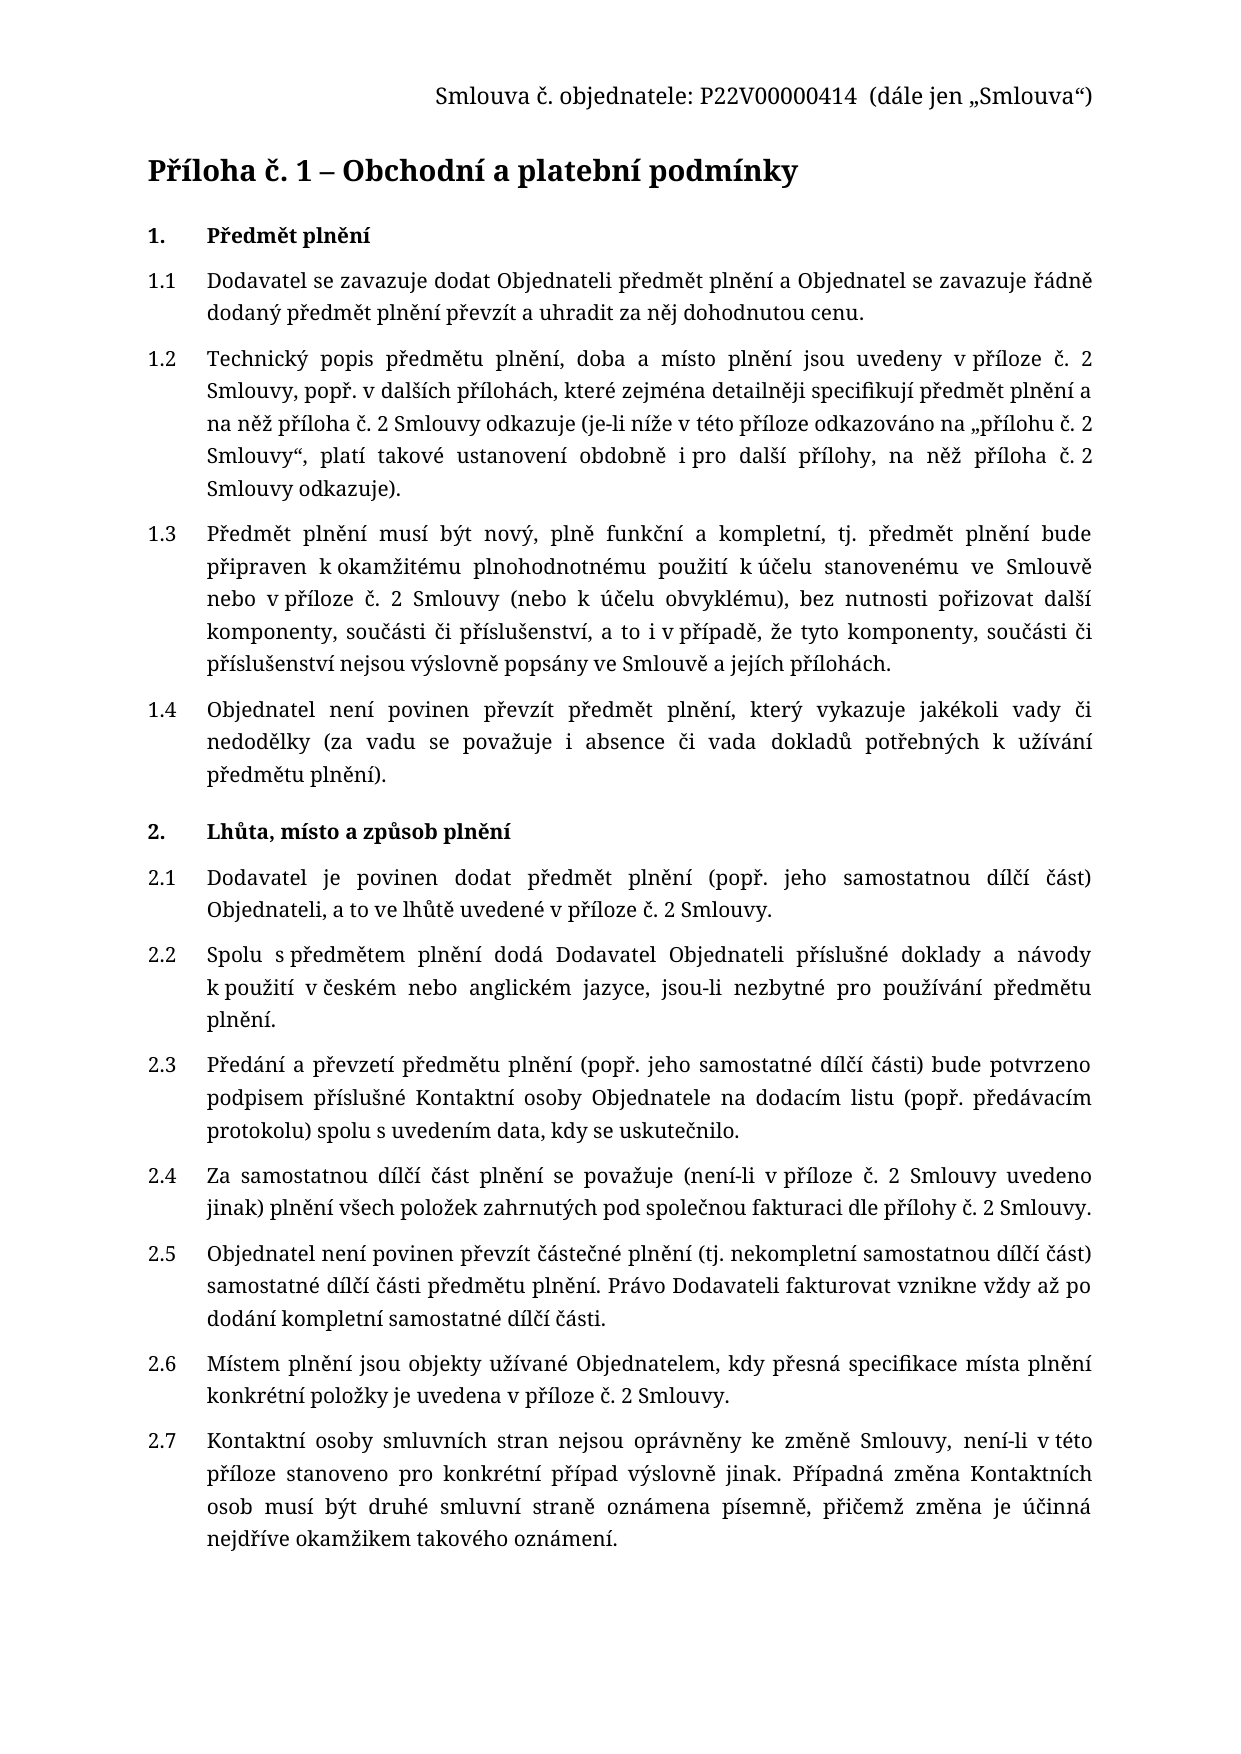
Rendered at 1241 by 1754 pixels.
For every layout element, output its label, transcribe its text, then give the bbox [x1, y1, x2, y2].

list Kontaktní osoby smluvních stran nejsou oprávněny ke změně Smlouvy, není-li v této příloze stanoveno pro konkrétní případ výslovně jinak. Případná změna Kontaktních osob musí být druhé smluvní straně oznámena písemně, přičemž změna je účinná nejdříve okamžikem takového oznámení. [148, 1427, 1093, 1553]
list Předání a převzetí předmětu plnění (popř. jeho samostatné dílčí části) bude potvrzeno podpisem příslušné Kontaktní osoby Objednatele na dodacím listu (popř. předávacím protokolu) spolu s uvedením data, kdy se uskutečnilo. [148, 1051, 1093, 1144]
list Předmět plnění [148, 221, 1093, 249]
list Za samostatnou dílčí část plnění se považuje (není-li v příloze č. 2 Smlouvy uvedeno jinak) plnění všech položek zahrnutých pod společnou fakturaci dle přílohy č. 2 Smlouvy. [148, 1161, 1093, 1222]
list Spolu s předmětem plnění dodá Dodavatel Objednateli příslušné doklady a návody k použití v českém nebo anglickém jazyce, jsou-li nezbytné pro používání předmětu plnění. [148, 940, 1093, 1034]
list Objednatel není povinen převzít předmět plnění, který vykazuje jakékoli vady či nedodělky (za vadu se považuje i absence či vada dokladů potřebných k užívání předmětu plnění). [148, 695, 1093, 788]
text Příloha č. 1 – Obchodní a platební podmínky [148, 150, 1093, 190]
list Dodavatel se zavazuje dodat Objednateli předmět plnění a Objednatel se zavazuje řádně dodaný předmět plnění převzít a uhradit za něj dohodnutou cenu. [148, 266, 1093, 327]
list Místem plnění jsou objekty užívané Objednatelem, kdy přesná specifikace místa plnění konkrétní položky je uvedena v příloze č. 2 Smlouvy. [148, 1349, 1093, 1410]
list Předmět plnění musí být nový, plně funkční a kompletní, tj. předmět plnění bude připraven k okamžitému plnohodnotnému použití k účelu stanovenému ve Smlouvě nebo v příloze č. 2 Smlouvy (nebo k účelu obvyklému), bez nutnosti pořizovat další komponenty, součásti či příslušenství, a to i v případě, že tyto komponenty, součásti či příslušenství nejsou výslovně popsány ve Smlouvě a jejích přílohách. [148, 519, 1093, 678]
list Objednatel není povinen převzít částečné plnění (tj. nekompletní samostatnou dílčí část) samostatné dílčí části předmětu plnění. Právo Dodavateli fakturovat vznikne vždy až po dodání kompletní samostatné dílčí části. [148, 1239, 1093, 1332]
list Lhůta, místo a způsob plnění [148, 817, 1093, 846]
list Dodavatel je povinen dodat předmět plnění (popř. jeho samostatnou dílčí část) Objednateli, a to ve lhůtě uvedené v příloze č. 2 Smlouvy. [148, 863, 1093, 924]
list Technický popis předmětu plnění, doba a místo plnění jsou uvedeny v příloze č. 2 Smlouvy, popř. v dalších přílohách, které zejména detailněji specifikují předmět plnění a na něž příloha č. 2 Smlouvy odkazuje (je-li níže v této příloze odkazováno na „přílohu č. 2 Smlouvy“, platí takové ustanovení obdobně i pro další přílohy, na něž příloha č. 2 Smlouvy odkazuje). [148, 344, 1093, 502]
